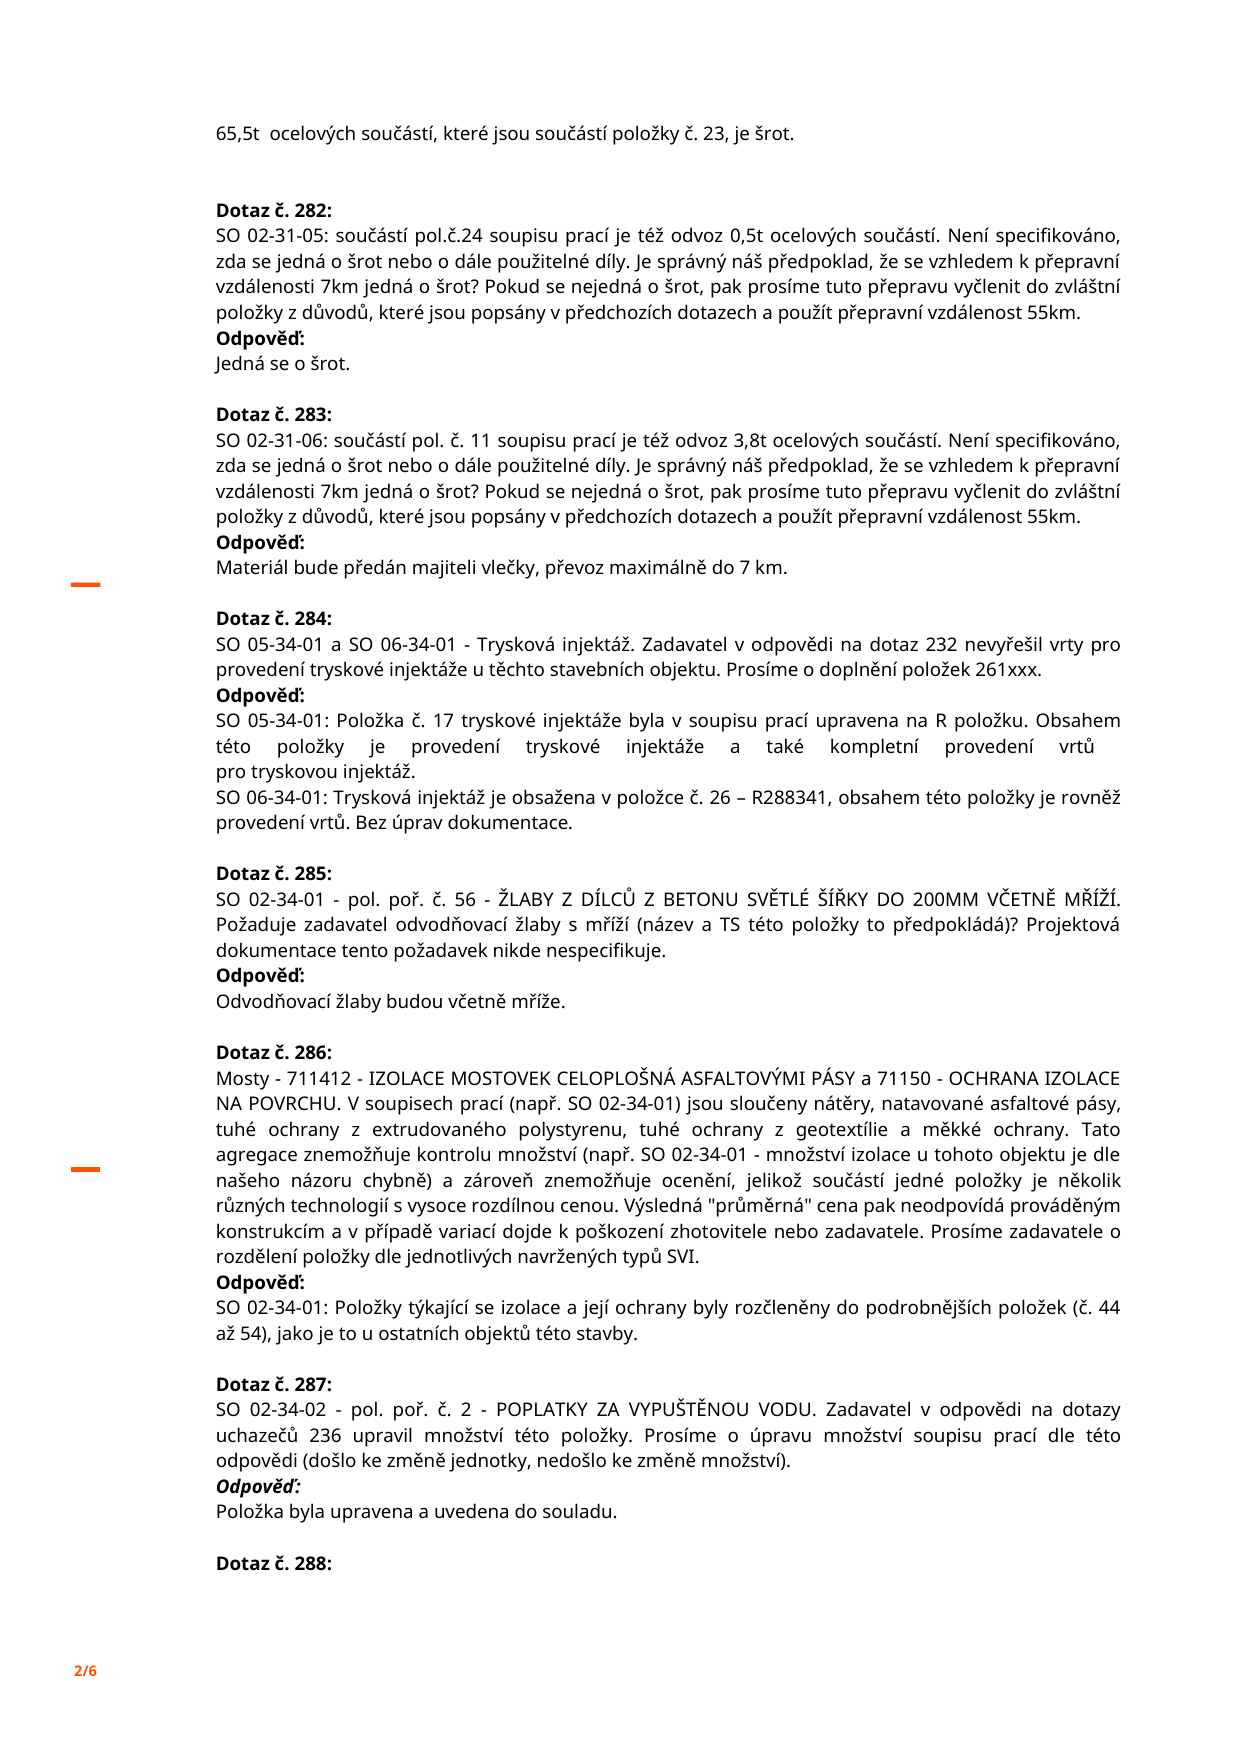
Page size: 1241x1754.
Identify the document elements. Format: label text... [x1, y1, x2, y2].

text SO 02-31-05: součástí pol.č.24 soupisu prací je též odvoz 0,5t ocelových součástí. Není specifikováno, zda se jedná o šrot nebo o dále použitelné díly. Je správný náš předpoklad, že se vzhledem k přepravní vzdálenosti 7km jedná o šrot? Pokud se nejedná o šrot, pak prosíme tuto přepravu vyčlenit do zvláštní položky z důvodů, které jsou popsány v předchozích dotazech a použít přepravní vzdálenost 55km. [216, 223, 1122, 325]
text Dotaz č. 282: [216, 197, 1122, 223]
text Dotaz č. 283: [216, 401, 1122, 427]
text Odvodňovací žlaby budou včetně mříže. [216, 988, 1122, 1014]
text Odpověď: [216, 682, 1122, 708]
text SO 02-31-06: součástí pol. č. 11 soupisu prací je též odvoz 3,8t ocelových součástí. Není specifikováno, zda se jedná o šrot nebo o dále použitelné díly. Je správný náš předpoklad, že se vzhledem k přepravní vzdálenosti 7km jedná o šrot? Pokud se nejedná o šrot, pak prosíme tuto přepravu vyčlenit do zvláštní položky z důvodů, které jsou popsány v předchozích dotazech a použít přepravní vzdálenost 55km. [216, 427, 1122, 529]
text SO 05-34-01 a SO 06-34-01 - Trysková injektáž. Zadavatel v odpovědi na dotaz 232 nevyřešil vrty pro provedení tryskové injektáže u těchto stavebních objektu. Prosíme o doplnění položek 261xxx. [216, 631, 1122, 682]
text Dotaz č. 288: [216, 1550, 1122, 1575]
text Odpověď: [216, 529, 1122, 554]
text SO 02-34-02 - pol. poř. č. 2 - POPLATKY ZA VYPUŠTĚNOU VODU. Zadavatel v odpovědi na dotazy uchazečů 236 upravil množství této položky. Prosíme o úpravu množství soupisu prací dle této odpovědi (došlo ke změně jednotky, nedošlo ke změně množství). [216, 1397, 1122, 1473]
text Materiál bude předán majiteli vlečky, převoz maximálně do 7 km. [216, 554, 1122, 580]
text SO 06-34-01: Trysková injektáž je obsažena v položce č. 26 – R288341, obsahem této položky je rovněž provedení vrtů. Bez úprav dokumentace. [216, 784, 1122, 835]
text Odpověď: [216, 1269, 1122, 1294]
text Jedná se o šrot. [216, 350, 1122, 376]
text SO 02-34-01: Položky týkající se izolace a její ochrany byly rozčleněny do podrobnějších položek (č. 44 až 54), jako je to u ostatních objektů této stavby. [216, 1294, 1122, 1346]
text Odpověď: [216, 325, 1122, 350]
text Odpověď: [216, 963, 1122, 988]
text 65,5t ocelových součástí, které jsou součástí položky č. 23, je šrot. [216, 121, 1122, 197]
text Dotaz č. 287: [216, 1371, 1122, 1397]
text Dotaz č. 286: [216, 1039, 1122, 1065]
text Dotaz č. 285: [216, 861, 1122, 886]
text Položka byla upravena a uvedena do souladu. [216, 1499, 1122, 1524]
text SO 02-34-01 - pol. poř. č. 56 - ŽLABY Z DÍLCŮ Z BETONU SVĚTLÉ ŠÍŘKY DO 200MM VČETNĚ MŘÍŽÍ. Požaduje zadavatel odvodňovací žlaby s mříží (název a TS této položky to předpokládá)? Projektová dokumentace tento požadavek nikde nespecifikuje. [216, 886, 1122, 963]
text SO 05-34-01: Položka č. 17 tryskové injektáže byla v soupisu prací upravena na R položku. Obsahem této položky je provedení tryskové injektáže a také kompletní provedení vrtů pro tryskovou injektáž. [216, 708, 1122, 784]
text Mosty - 711412 - IZOLACE MOSTOVEK CELOPLOŠNÁ ASFALTOVÝMI PÁSY a 71150 - OCHRANA IZOLACE NA POVRCHU. V soupisech prací (např. SO 02-34-01) jsou sloučeny nátěry, natavované asfaltové pásy, tuhé ochrany z extrudovaného polystyrenu, tuhé ochrany z geotextílie a měkké ochrany. Tato agregace znemožňuje kontrolu množství (např. SO 02-34-01 - množství izolace u tohoto objektu je dle našeho názoru chybně) a zároveň znemožňuje ocenění, jelikož součástí jedné položky je několik různých technologií s vysoce rozdílnou cenou. Výsledná "průměrná" cena pak neodpovídá prováděným konstrukcím a v případě variací dojde k poškození zhotovitele nebo zadavatele. Prosíme zadavatele o rozdělení položky dle jednotlivých navržených typů SVI. [216, 1065, 1122, 1269]
text Dotaz č. 284: [216, 606, 1122, 631]
text Odpověď: [216, 1473, 1122, 1499]
